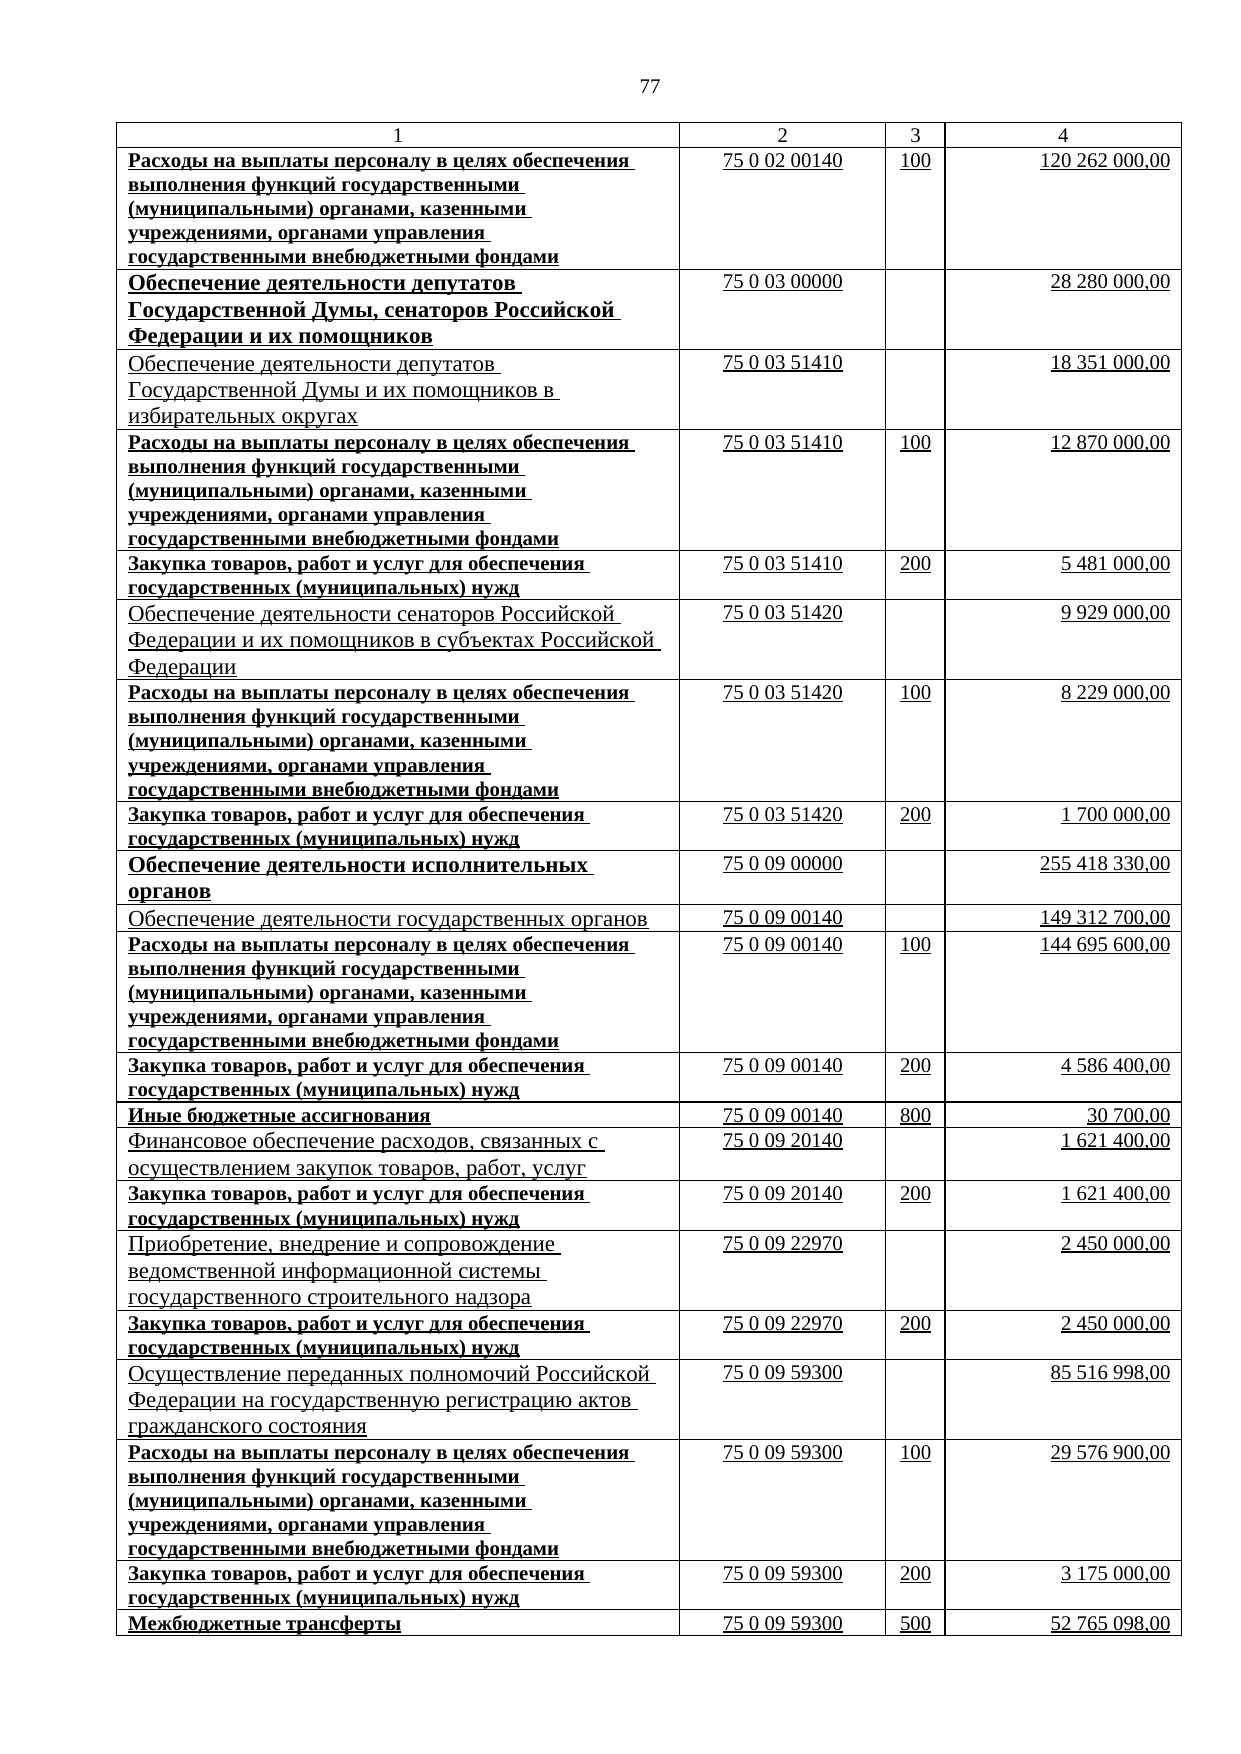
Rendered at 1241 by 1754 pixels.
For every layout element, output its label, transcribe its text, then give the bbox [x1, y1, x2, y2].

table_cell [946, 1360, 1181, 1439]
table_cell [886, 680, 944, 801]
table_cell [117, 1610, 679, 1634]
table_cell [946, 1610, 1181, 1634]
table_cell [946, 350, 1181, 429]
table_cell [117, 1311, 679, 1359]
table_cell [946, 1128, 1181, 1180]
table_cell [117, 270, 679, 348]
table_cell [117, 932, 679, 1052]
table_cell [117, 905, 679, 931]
table_header 4 [946, 123, 1181, 147]
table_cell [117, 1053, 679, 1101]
table_header 1 [117, 123, 679, 147]
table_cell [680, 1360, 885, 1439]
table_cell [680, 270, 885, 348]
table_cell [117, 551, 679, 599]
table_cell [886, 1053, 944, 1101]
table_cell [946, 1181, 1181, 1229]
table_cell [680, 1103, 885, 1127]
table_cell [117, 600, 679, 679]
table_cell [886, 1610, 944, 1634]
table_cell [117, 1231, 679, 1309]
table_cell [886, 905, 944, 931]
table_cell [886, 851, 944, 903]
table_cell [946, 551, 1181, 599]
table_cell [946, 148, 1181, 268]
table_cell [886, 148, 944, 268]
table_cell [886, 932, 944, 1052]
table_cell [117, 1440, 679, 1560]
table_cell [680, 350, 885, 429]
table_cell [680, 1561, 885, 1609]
table_header 2 [680, 123, 885, 147]
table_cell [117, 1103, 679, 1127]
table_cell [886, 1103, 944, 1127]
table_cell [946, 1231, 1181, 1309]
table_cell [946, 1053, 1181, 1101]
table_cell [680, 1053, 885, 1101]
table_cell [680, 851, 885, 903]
table_header 3 [886, 123, 944, 147]
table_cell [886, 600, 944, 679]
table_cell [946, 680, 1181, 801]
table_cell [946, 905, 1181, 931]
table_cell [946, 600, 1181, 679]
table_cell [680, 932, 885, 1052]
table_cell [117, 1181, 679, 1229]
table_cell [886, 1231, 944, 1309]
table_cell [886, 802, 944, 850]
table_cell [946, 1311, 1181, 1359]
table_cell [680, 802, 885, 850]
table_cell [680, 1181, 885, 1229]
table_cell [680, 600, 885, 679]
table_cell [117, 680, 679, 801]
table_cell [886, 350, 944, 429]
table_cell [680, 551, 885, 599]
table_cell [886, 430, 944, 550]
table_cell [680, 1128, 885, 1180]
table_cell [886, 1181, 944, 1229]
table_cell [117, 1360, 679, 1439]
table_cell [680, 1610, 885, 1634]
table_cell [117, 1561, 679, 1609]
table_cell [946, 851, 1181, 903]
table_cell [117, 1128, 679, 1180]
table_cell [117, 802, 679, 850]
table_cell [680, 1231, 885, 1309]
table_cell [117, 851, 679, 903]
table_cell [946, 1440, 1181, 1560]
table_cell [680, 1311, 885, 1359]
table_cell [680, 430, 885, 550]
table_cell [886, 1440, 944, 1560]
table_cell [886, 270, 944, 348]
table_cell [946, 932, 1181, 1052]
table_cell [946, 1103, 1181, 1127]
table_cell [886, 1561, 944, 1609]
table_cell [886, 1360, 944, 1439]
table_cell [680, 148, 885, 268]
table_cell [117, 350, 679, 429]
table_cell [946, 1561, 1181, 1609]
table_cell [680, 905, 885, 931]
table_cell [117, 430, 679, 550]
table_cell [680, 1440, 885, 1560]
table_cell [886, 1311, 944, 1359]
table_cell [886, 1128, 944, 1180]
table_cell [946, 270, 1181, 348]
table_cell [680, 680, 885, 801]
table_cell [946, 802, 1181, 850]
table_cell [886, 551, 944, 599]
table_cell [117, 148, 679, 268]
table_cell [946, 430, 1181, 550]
